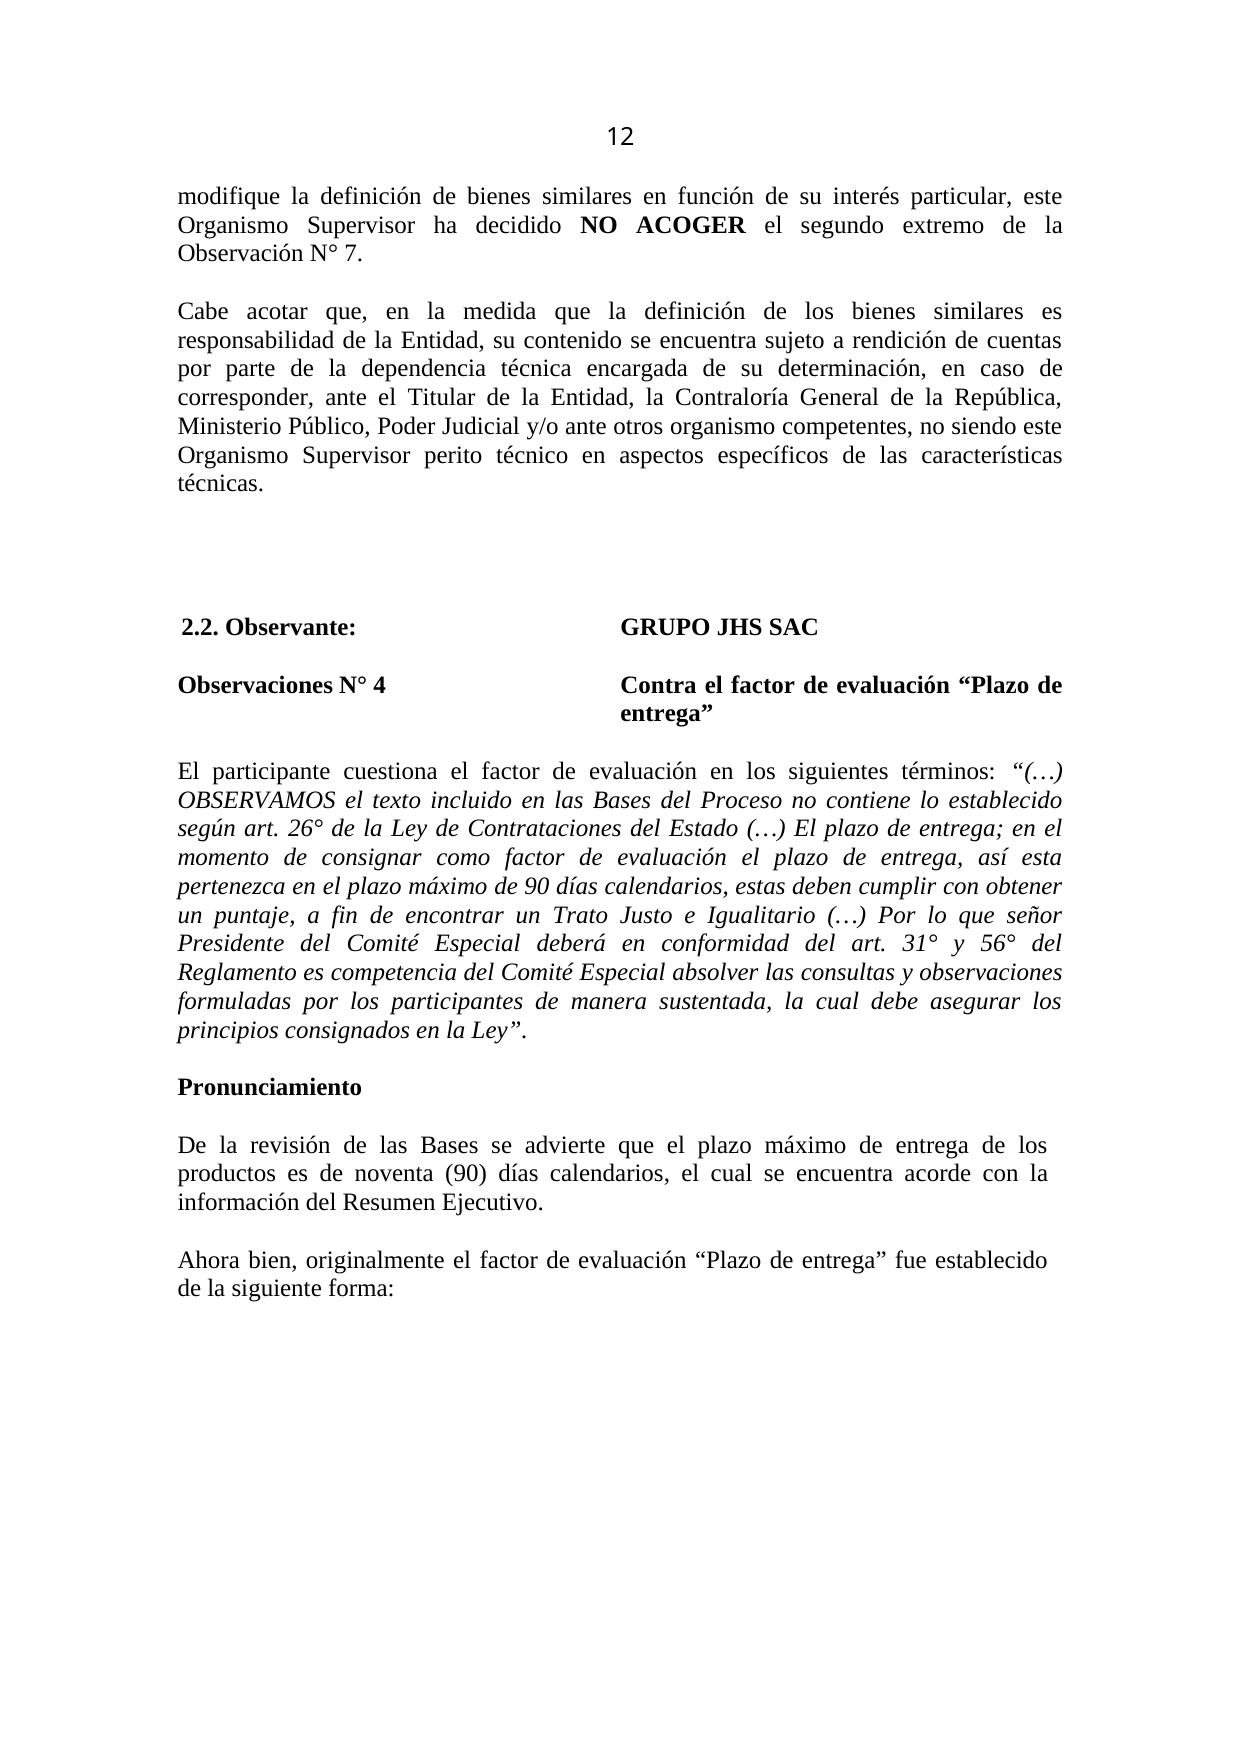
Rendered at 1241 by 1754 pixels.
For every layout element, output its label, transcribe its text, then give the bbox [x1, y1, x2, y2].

text Observaciones N° 4 Contra el factor de evaluación “Plazo de entrega” [177, 670, 1063, 727]
text De la revisión de las Bases se advierte que el plazo máximo de entrega de los productos es de noventa (90) días calendarios, el cual se encuentra acorde con la información del Resumen Ejecutivo. [177, 1130, 1048, 1216]
text Cabe acotar que, en la medida que la definición de los bienes similares es responsabilidad de la Entidad, su contenido se encuentra sujeto a rendición de cuentas por parte de la dependencia técnica encargada de su determinación, en caso de corresponder, ante el Titular de la Entidad, la Contraloría General de la República, Ministerio Público, Poder Judicial y/o ante otros organismo competentes, no siendo este Organismo Supervisor perito técnico en aspectos específicos de las características técnicas. [177, 296, 1063, 497]
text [177, 181, 1063, 267]
text Pronunciamiento [177, 1072, 1048, 1101]
text El participante cuestiona el factor de evaluación en los siguientes términos: “(…) OBSERVAMOS el texto incluido en las Bases del Proceso no contiene lo establecido según art. 26° de la Ley de Contrataciones del Estado (…) El plazo de entrega; en el momento de consignar como factor de evaluación el plazo de entrega, así esta pertenezca en el plazo máximo de 90 días calendarios, estas deben cumplir con obtener un puntaje, a fin de encontrar un Trato Justo e Igualitario (…) Por lo que señor Presidente del Comité Especial deberá en conformidad del art. 31° y 56° del Reglamento es competencia del Comité Especial absolver las consultas y observaciones formuladas por los participantes de manera sustentada, la cual debe asegurar los principios consignados en la Ley”. [177, 756, 1063, 1043]
text Ahora bien, originalmente el factor de evaluación “Plazo de entrega” fue establecido de la siguiente forma: [177, 1245, 1048, 1302]
text 2.2. Observante: GRUPO JHS SAC [181, 612, 1063, 641]
